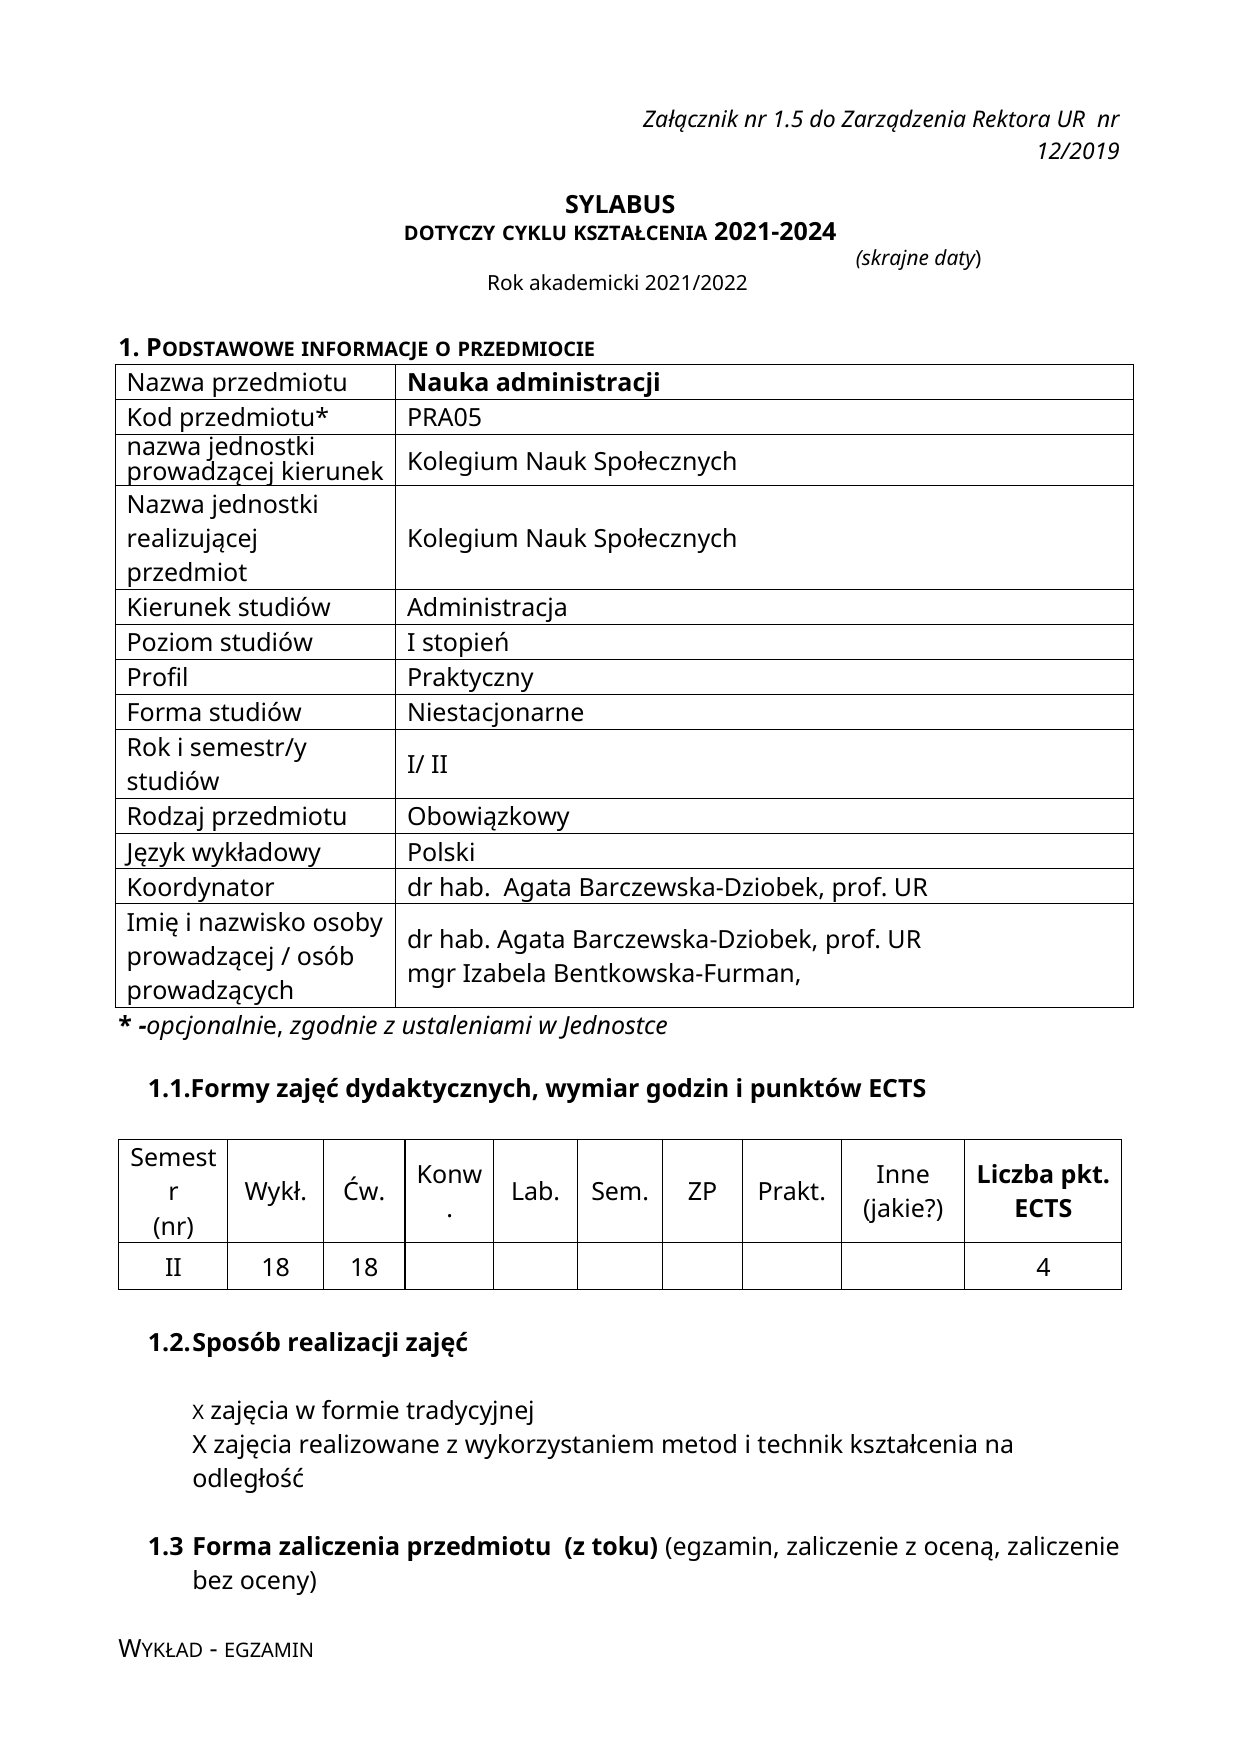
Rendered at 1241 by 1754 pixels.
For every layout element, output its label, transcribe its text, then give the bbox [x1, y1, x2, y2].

table_cell I stopień [396, 625, 1133, 659]
table_header Inne (jakie?) [842, 1140, 964, 1242]
table_header Semestr (nr) [119, 1140, 227, 1242]
table_cell Obowiązkowy [396, 799, 1133, 833]
table_header Liczba pkt. ECTS [965, 1140, 1121, 1242]
table_header Nauka administracji [396, 365, 1133, 399]
text Załącznik nr 1.5 do Zarządzenia Rektora UR nr 12/2019 [118, 103, 1122, 166]
table_cell [406, 1243, 493, 1289]
table_cell nazwa jednostki prowadzącej kierunek [116, 435, 395, 485]
table_cell Praktyczny [396, 660, 1133, 694]
table_cell Nazwa jednostki realizującej przedmiot [116, 486, 395, 588]
table_header Sem. [578, 1140, 662, 1242]
table_cell [663, 1243, 742, 1289]
table_cell 18 [324, 1243, 404, 1289]
table_cell dr hab. Agata Barczewska-Dziobek, prof. UR [396, 869, 1133, 903]
table_cell II [119, 1243, 227, 1289]
text 1.3 Forma zaliczenia przedmiotu (z toku) (egzamin, zaliczenie z oceną, zaliczenie bez oceny) [148, 1529, 1122, 1597]
table_header Wykł. [228, 1140, 323, 1242]
table_cell PRA05 [396, 400, 1133, 434]
table_header Konw. [406, 1140, 493, 1242]
table_cell [842, 1243, 964, 1289]
table_cell [743, 1243, 841, 1289]
table_cell Koordynator [116, 869, 395, 903]
table_cell Kolegium Nauk Społecznych [396, 486, 1133, 588]
text Rok akademicki 2021/2022 [118, 271, 1122, 296]
table_cell 18 [228, 1243, 323, 1289]
table_cell Rok i semestr/y studiów [116, 730, 395, 798]
text 1.2. Sposób realizacji zajęć [148, 1324, 1122, 1358]
text (skrajne daty) [118, 246, 1122, 271]
table_header Lab. [494, 1140, 577, 1242]
text Wykład - egzamin [118, 1631, 1122, 1665]
table_cell I/ II [396, 730, 1133, 798]
table_header Ćw. [324, 1140, 404, 1242]
table_cell Imię i nazwisko osoby prowadzącej / osób prowadzących [116, 904, 395, 1007]
table_cell Profil [116, 660, 395, 694]
table_cell Poziom studiów [116, 625, 395, 659]
table_cell Kod przedmiotu* [116, 400, 395, 434]
table_cell Polski [396, 834, 1133, 868]
table_cell Kierunek studiów [116, 590, 395, 623]
table_cell Kolegium Nauk Społecznych [396, 435, 1133, 485]
text SYLABUS [118, 187, 1122, 221]
table_cell Język wykładowy [116, 834, 395, 868]
table_cell dr hab. Agata Barczewska-Dziobek, prof. UR mgr Izabela Bentkowska-Furman, [396, 904, 1133, 1007]
table_cell 4 [965, 1243, 1121, 1289]
table_header Nazwa przedmiotu [116, 365, 395, 399]
text X zajęcia realizowane z wykorzystaniem metod i technik kształcenia na odległość [192, 1427, 1122, 1495]
table_header ZP [663, 1140, 742, 1242]
table_cell Forma studiów [116, 695, 395, 729]
table_cell Administracja [396, 590, 1133, 623]
text x zajęcia w formie tradycyjnej [192, 1393, 1122, 1427]
text 1. Podstawowe informacje o przedmiocie [118, 330, 1122, 364]
table_cell [578, 1243, 662, 1289]
table_cell [494, 1243, 577, 1289]
table_header Prakt. [743, 1140, 841, 1242]
text 1.1.Formy zajęć dydaktycznych, wymiar godzin i punktów ECTS [148, 1071, 1122, 1105]
text dotyczy cyklu kształcenia 2021-2024 [118, 221, 1122, 246]
table_cell Rodzaj przedmiotu [116, 799, 395, 833]
table_cell Niestacjonarne [396, 695, 1133, 729]
text * -opcjonalnie, zgodnie z ustaleniami w Jednostce [118, 1008, 1122, 1042]
